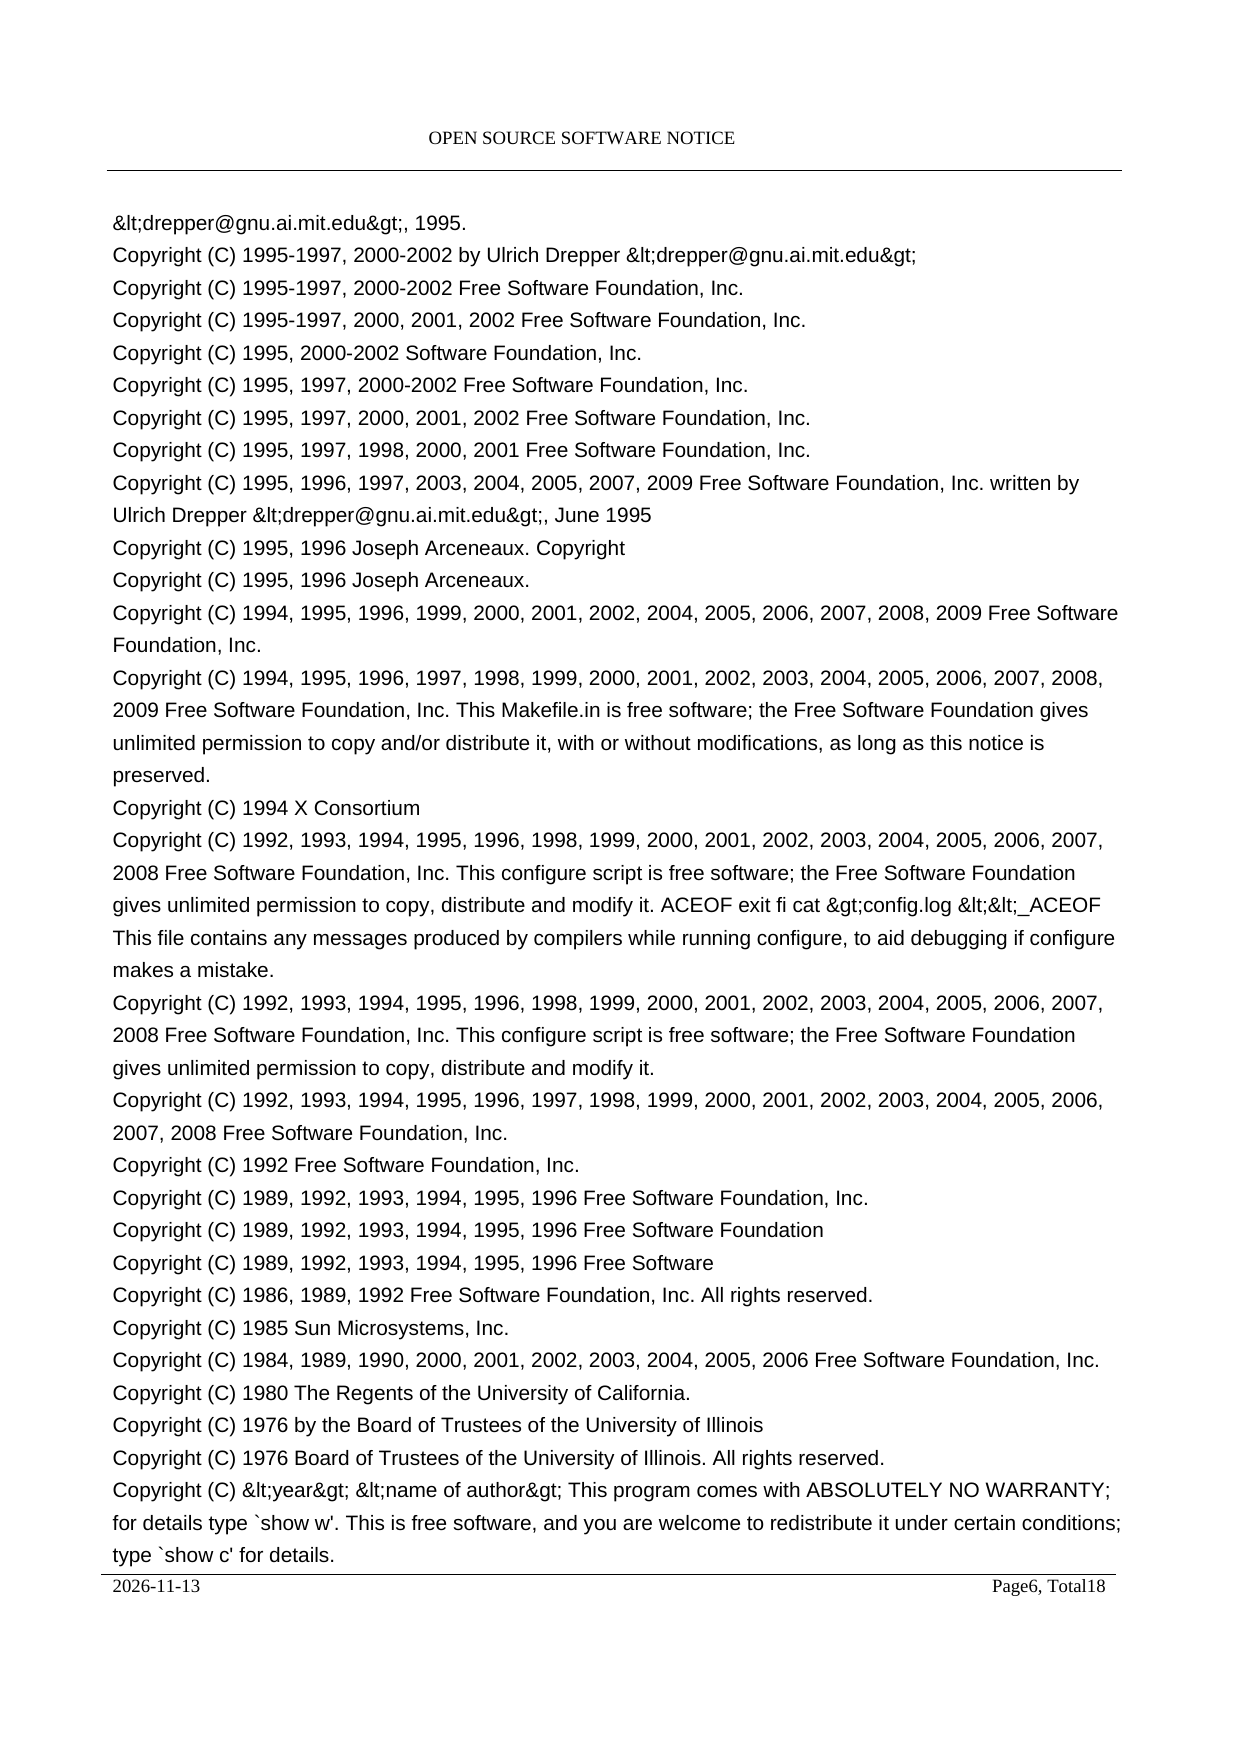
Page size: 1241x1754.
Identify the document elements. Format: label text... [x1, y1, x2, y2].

text Copyright (C) 1980 The Regents of the University of California. [112, 1376, 1128, 1409]
text Copyright (C) 1995-1997, 2000-2002 by Ulrich Drepper &lt;drepper@gnu.ai.mit.edu&gt; [112, 239, 1128, 271]
text Copyright (C) 1989, 1992, 1993, 1994, 1995, 1996 Free Software Foundation [112, 1214, 1128, 1246]
text Copyright (C) 1995, 2000-2002 Software Foundation, Inc. [112, 336, 1128, 369]
text Copyright (C) 1992 Free Software Foundation, Inc. [112, 1149, 1128, 1181]
text Copyright (C) 1992, 1993, 1994, 1995, 1996, 1998, 1999, 2000, 2001, 2002, 2003, 2004, 2005, 2006, 2007, 2008 Free Software Foundation, Inc. This configure script is free software; the Free Software Foundation gives unlimited permission to copy, distribute and modify it. [112, 986, 1128, 1084]
text Copyright (C) 1995-1997, 2000-2002 Free Software Foundation, Inc. [112, 271, 1128, 304]
text Copyright (C) 1995-1997, 2000, 2001, 2002 Free Software Foundation, Inc. [112, 304, 1128, 336]
text Copyright (C) 1986, 1989, 1992 Free Software Foundation, Inc. All rights reserved. [112, 1279, 1128, 1311]
text Copyright (C) &lt;year&gt; &lt;name of author&gt; This program comes with ABSOLUTELY NO WARRANTY; for details type `show w'. This is free software, and you are welcome to redistribute it under certain conditions; type `show c' for details. [112, 1474, 1128, 1571]
text Copyright (C) 1995, 1996 Joseph Arceneaux. [112, 564, 1128, 596]
text Copyright (C) 1994 X Consortium [112, 791, 1128, 824]
text Copyright (C) 1989, 1992, 1993, 1994, 1995, 1996 Free Software [112, 1246, 1128, 1279]
text Copyright (C) 1994, 1995, 1996, 1999, 2000, 2001, 2002, 2004, 2005, 2006, 2007, 2008, 2009 Free Software Foundation, Inc. [112, 596, 1128, 661]
text Copyright (C) 1995, 1997, 2000-2002 Free Software Foundation, Inc. [112, 369, 1128, 401]
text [112, 206, 1128, 239]
text Copyright (C) 1976 Board of Trustees of the University of Illinois. All rights reserved. [112, 1441, 1128, 1474]
text Copyright (C) 1995, 1997, 2000, 2001, 2002 Free Software Foundation, Inc. [112, 401, 1128, 434]
text Copyright (C) 1985 Sun Microsystems, Inc. [112, 1311, 1128, 1344]
text Copyright (C) 1989, 1992, 1993, 1994, 1995, 1996 Free Software Foundation, Inc. [112, 1181, 1128, 1214]
text Copyright (C) 1995, 1997, 1998, 2000, 2001 Free Software Foundation, Inc. [112, 434, 1128, 466]
text Copyright (C) 1995, 1996, 1997, 2003, 2004, 2005, 2007, 2009 Free Software Foundation, Inc. written by Ulrich Drepper &lt;drepper@gnu.ai.mit.edu&gt;, June 1995 [112, 466, 1128, 531]
text Copyright (C) 1995, 1996 Joseph Arceneaux. Copyright [112, 531, 1128, 564]
text Copyright (C) 1984, 1989, 1990, 2000, 2001, 2002, 2003, 2004, 2005, 2006 Free Software Foundation, Inc. [112, 1344, 1128, 1376]
text Copyright (C) 1976 by the Board of Trustees of the University of Illinois [112, 1409, 1128, 1441]
text Copyright (C) 1994, 1995, 1996, 1997, 1998, 1999, 2000, 2001, 2002, 2003, 2004, 2005, 2006, 2007, 2008, 2009 Free Software Foundation, Inc. This Makefile.in is free software; the Free Software Foundation gives unlimited permission to copy and/or distribute it, with or without modifications, as long as this notice is preserved. [112, 661, 1128, 791]
text Copyright (C) 1992, 1993, 1994, 1995, 1996, 1998, 1999, 2000, 2001, 2002, 2003, 2004, 2005, 2006, 2007, 2008 Free Software Foundation, Inc. This configure script is free software; the Free Software Foundation gives unlimited permission to copy, distribute and modify it. ACEOF exit fi cat &gt;config.log &lt;&lt;_ACEOF This file contains any messages produced by compilers while running configure, to aid debugging if configure makes a mistake. [112, 824, 1128, 986]
text Copyright (C) 1992, 1993, 1994, 1995, 1996, 1997, 1998, 1999, 2000, 2001, 2002, 2003, 2004, 2005, 2006, 2007, 2008 Free Software Foundation, Inc. [112, 1084, 1128, 1149]
